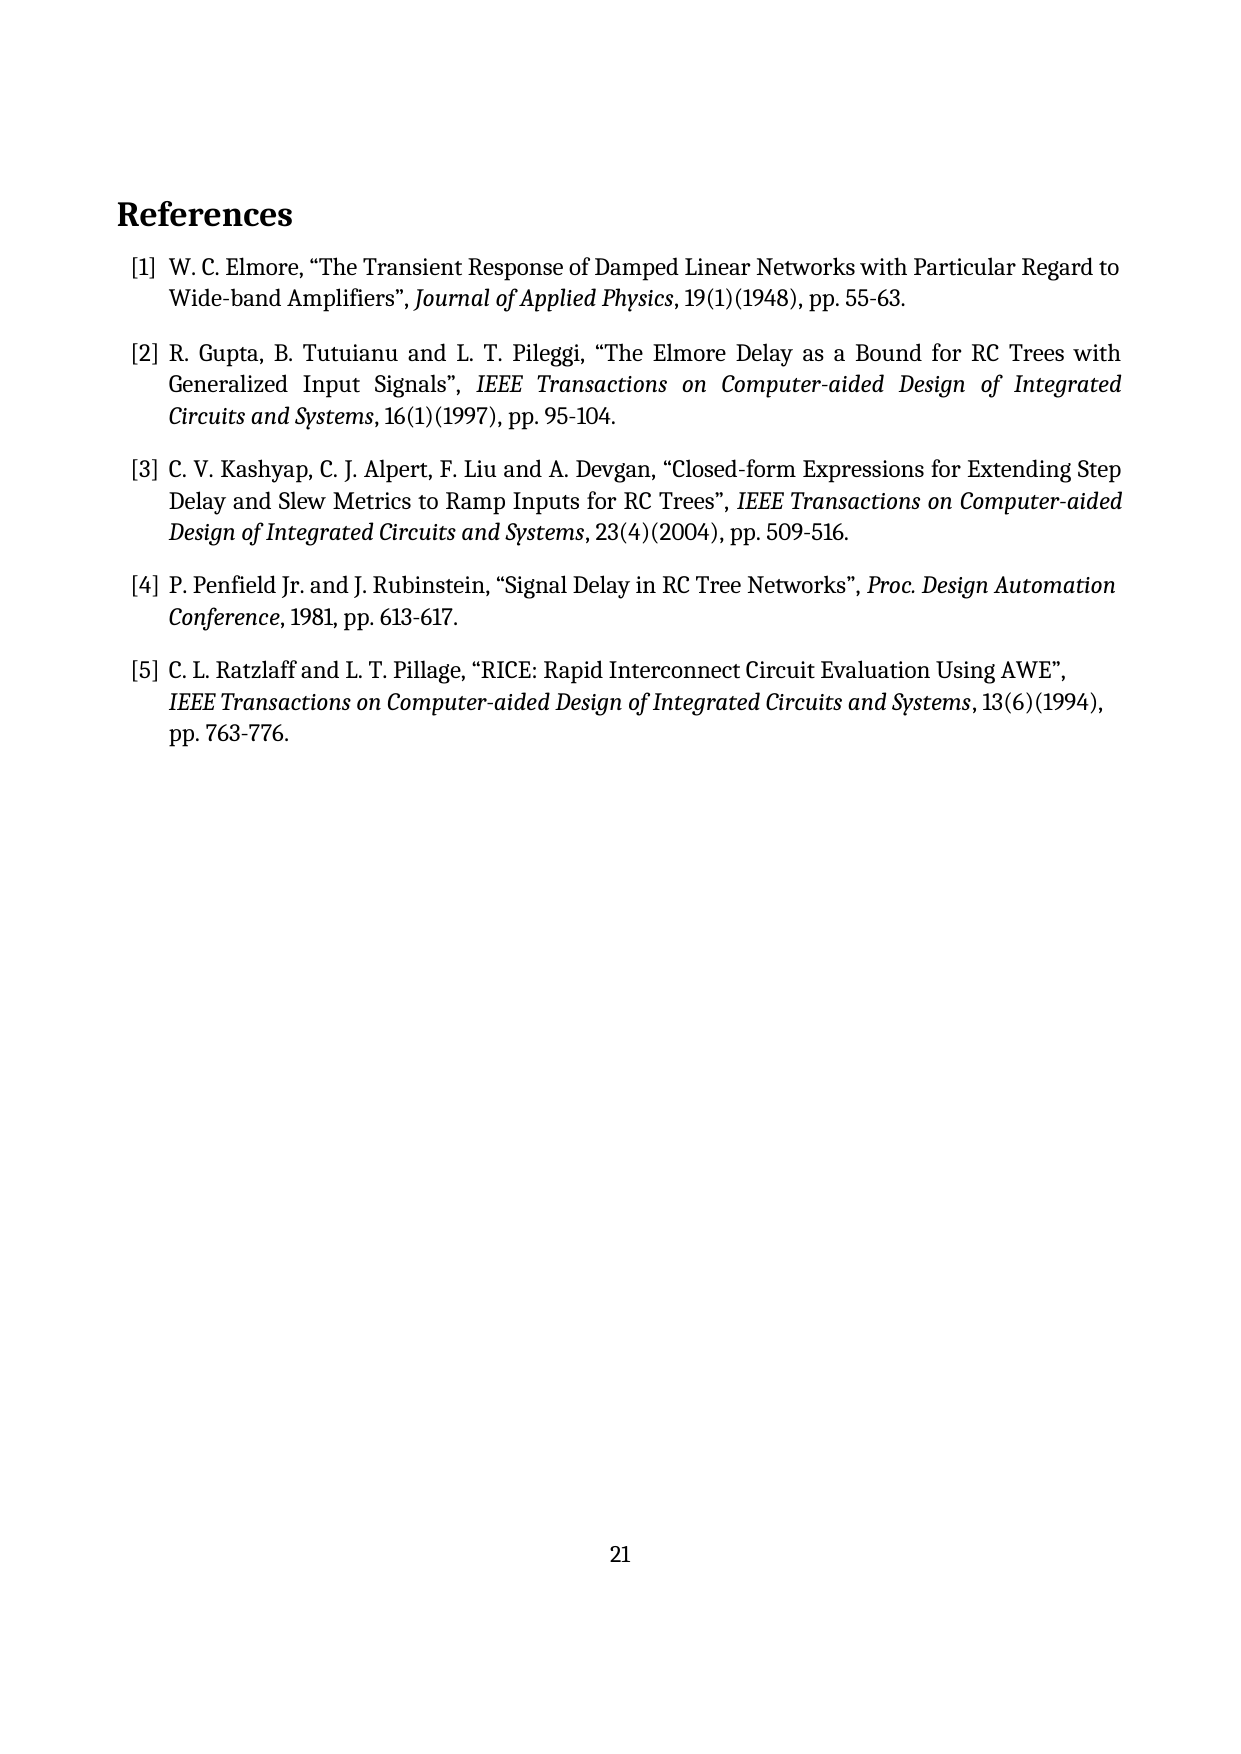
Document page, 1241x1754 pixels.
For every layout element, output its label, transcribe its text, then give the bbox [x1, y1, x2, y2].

text References [117, 194, 1123, 235]
list R. Gupta, B. Tutuianu and L. T. Pileggi, “The Elmore Delay as a Bound for RC Trees with Generalized Input Signals”, IEEE Transactions on Computer-aided Design of Integrated Circuits and Systems, 16(1)(1997), pp. 95-104. [130, 338, 1123, 430]
list C. V. Kashyap, C. J. Alpert, F. Liu and A. Devgan, “Closed-form Expressions for Extending Step Delay and Slew Metrics to Ramp Inputs for RC Trees”, IEEE Transactions on Computer-aided Design of Integrated Circuits and Systems, 23(4)(2004), pp. 509-516. [130, 455, 1123, 547]
text 21 [117, 1540, 1123, 1568]
text IEEE Transactions on Computer-aided Design of Integrated Circuits and Systems, 13(6)(1994), pp. 763-776. [169, 688, 1123, 748]
list P. Penfield Jr. and J. Rubinstein, “Signal Delay in RC Tree Networks”, Proc. Design Automation Conference, 1981, pp. 613-617. [130, 571, 1123, 632]
list C. L. Ratzlaff and L. T. Pillage, “RICE: Rapid Interconnect Circuit Evaluation Using AWE”, [130, 656, 1123, 685]
list W. C. Elmore, “The Transient Response of Damped Linear Networks with Particular Regard to Wide-band Amplifiers”, Journal of Applied Physics, 19(1)(1948), pp. 55-63. [130, 253, 1123, 313]
